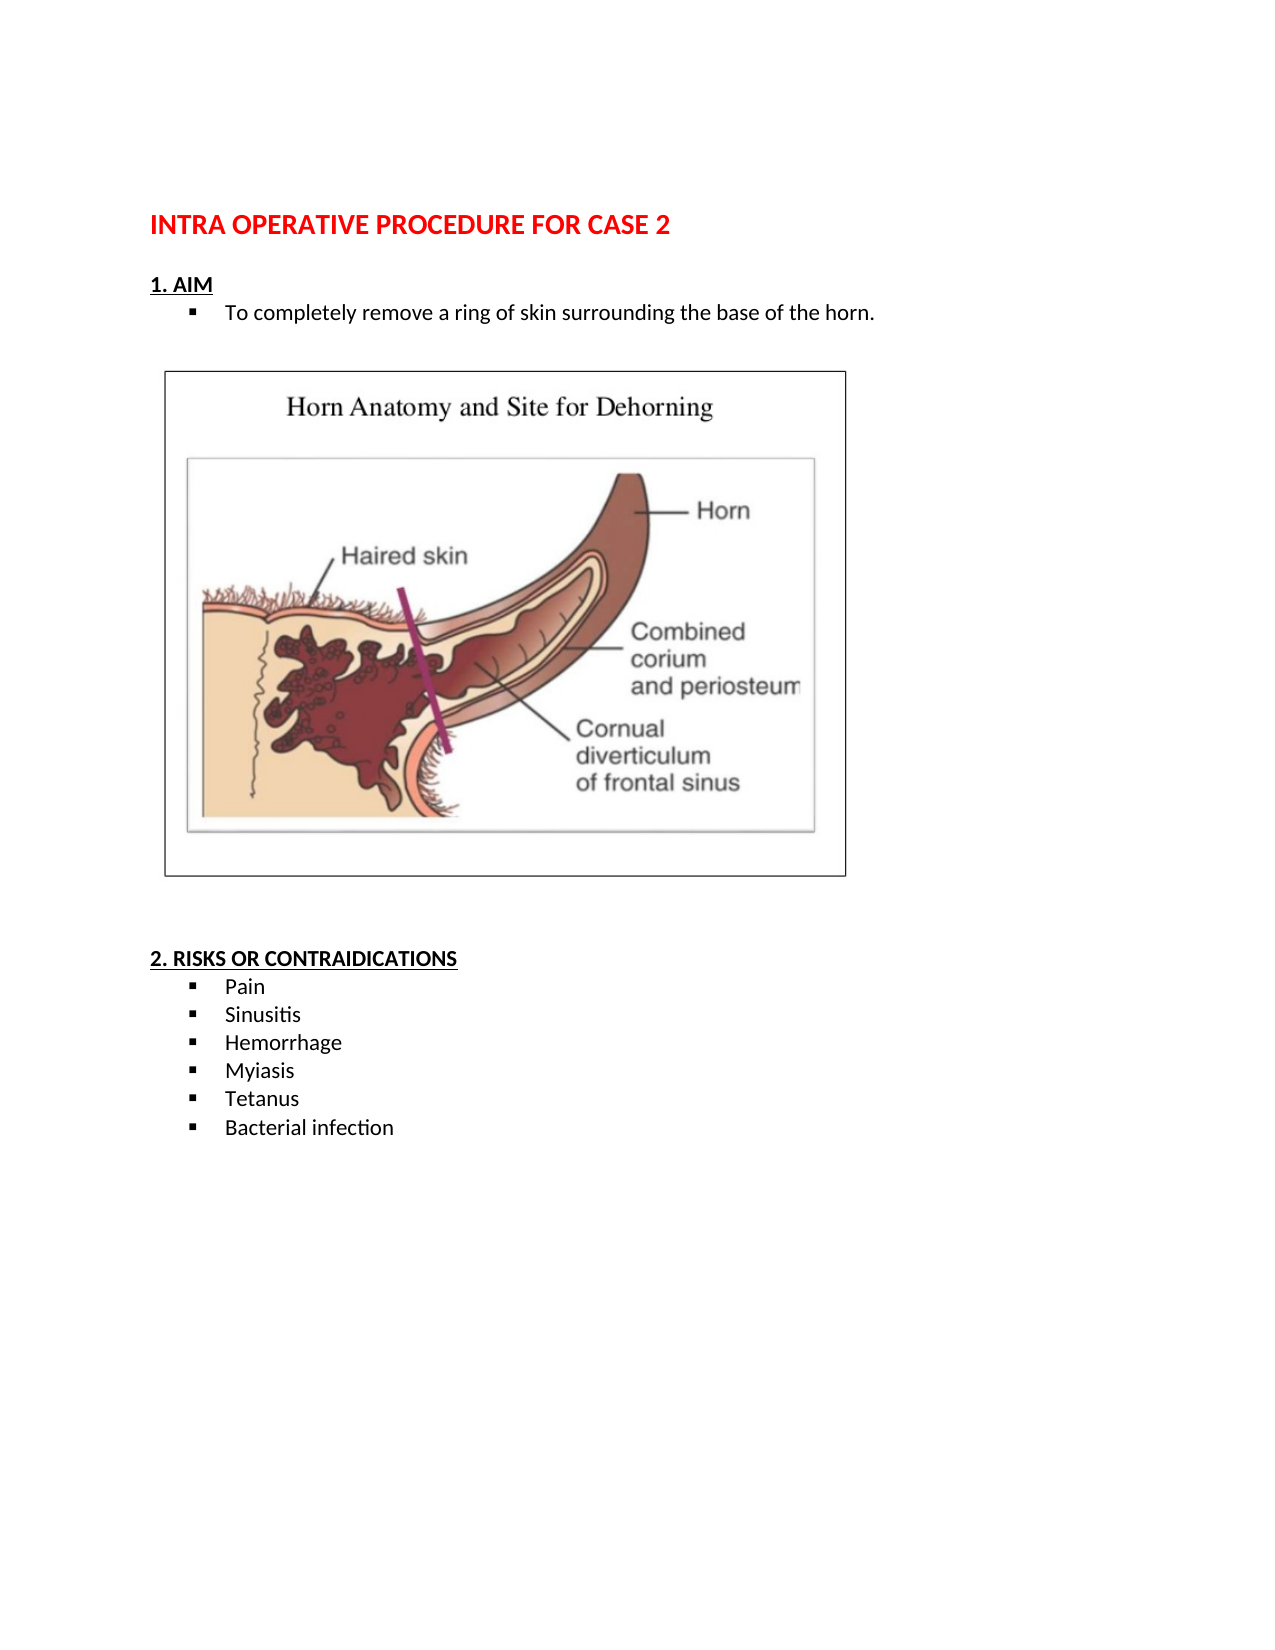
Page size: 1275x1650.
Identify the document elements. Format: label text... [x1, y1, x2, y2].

list Pain [187, 972, 1125, 1001]
list Bacterial infection [187, 1113, 1125, 1141]
list To completely remove a ring of skin surrounding the base of the horn. [187, 298, 1125, 326]
list Myiasis [187, 1057, 1125, 1084]
list Sinusitis [187, 1001, 1125, 1028]
text 2. RISKS OR CONTRAIDICATIONS [150, 916, 1125, 972]
list Hemorrhage [187, 1028, 1125, 1057]
text INTRA OPERATIVE PROCEDURE FOR CASE 2 [150, 206, 1125, 242]
picture [150, 353, 863, 889]
list Tetanus [187, 1084, 1125, 1113]
text 1. AIM [150, 270, 1125, 298]
